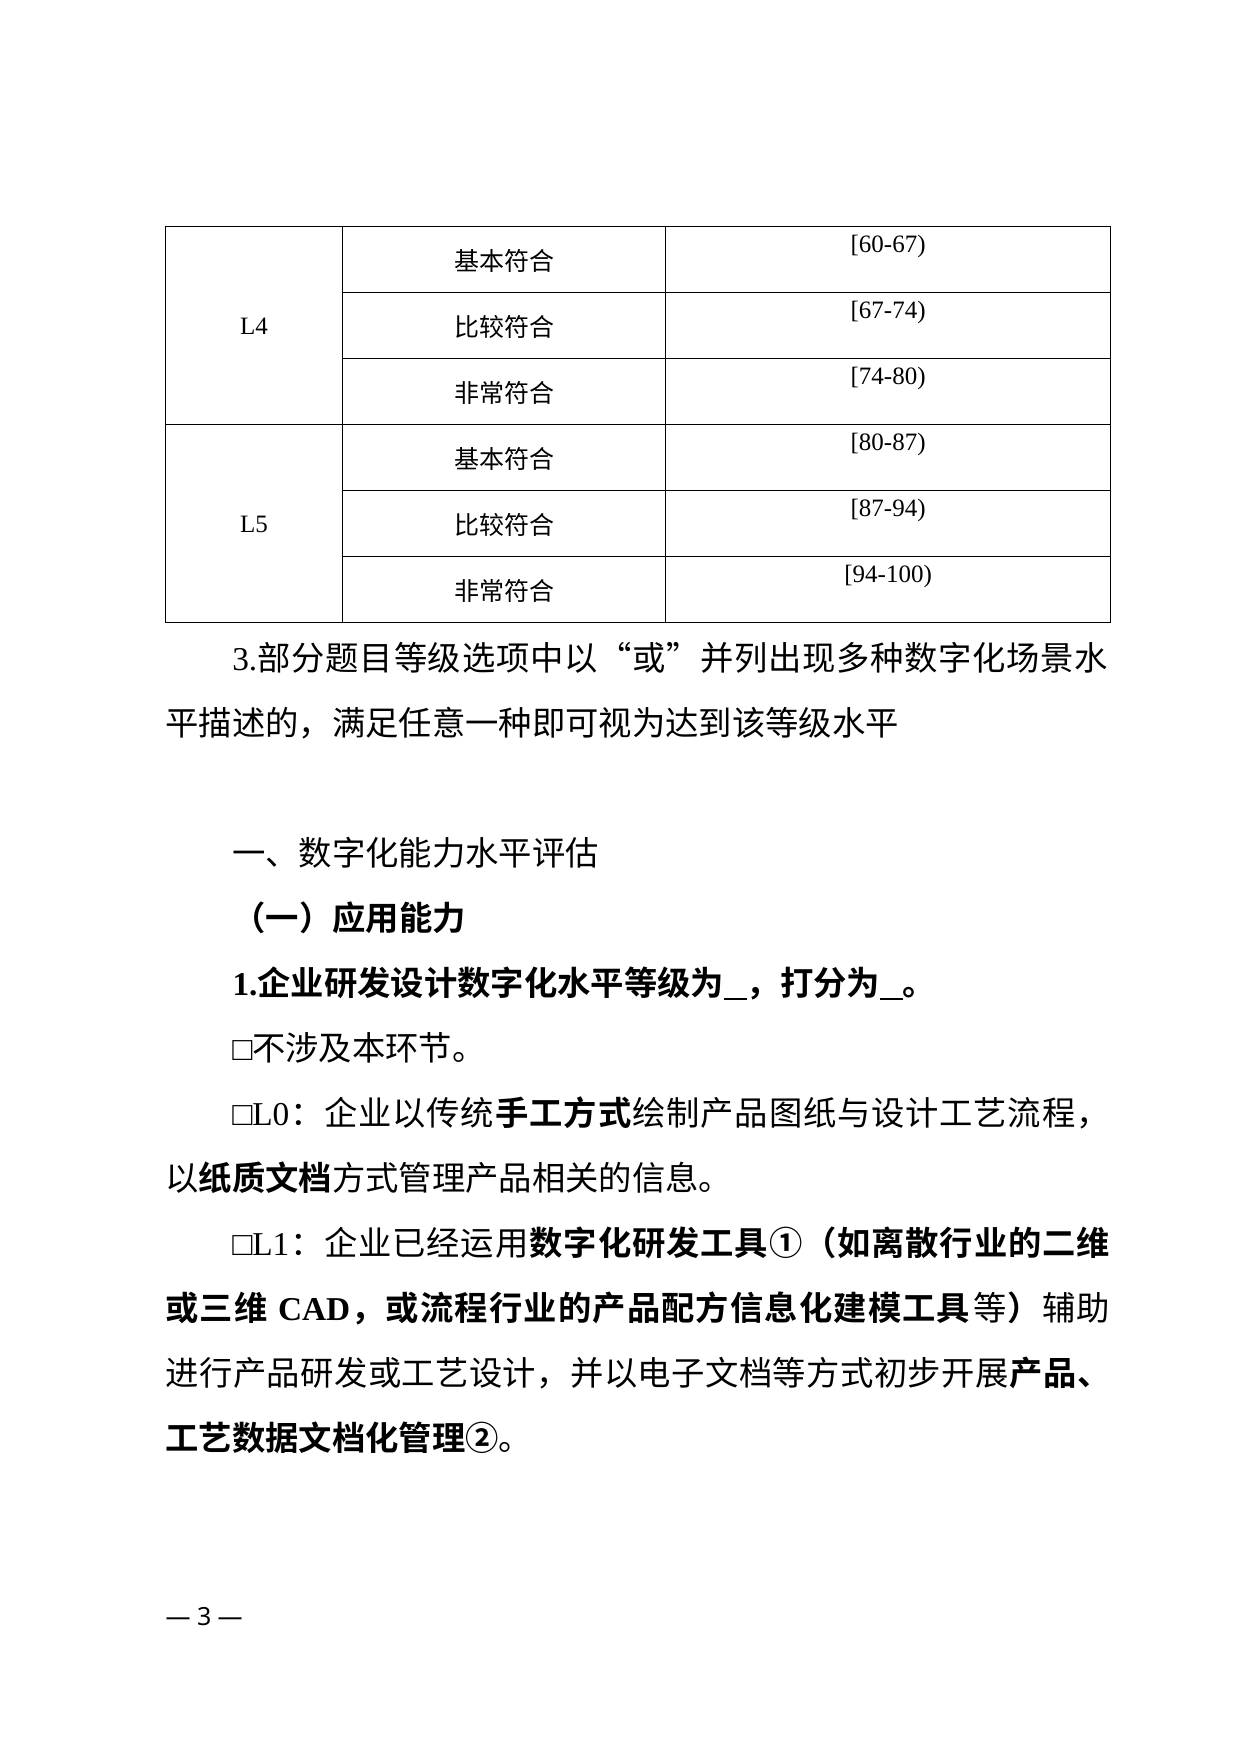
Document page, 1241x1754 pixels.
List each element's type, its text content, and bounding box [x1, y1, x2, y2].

table_cell 基本符合 [343, 227, 665, 292]
table_cell 基本符合 [343, 425, 665, 490]
text □L1：企业已经运用数字化研发工具①（如离散行业的二维或三维 CAD，或流程行业的产品配方信息化建模工具等）辅助进行产品研发或工艺设计，并以电子文档等方式初步开展产品、工艺数据文档化管理②。 [165, 1208, 1110, 1468]
table_cell [74-80) [666, 359, 1110, 424]
text 一、数字化能力水平评估 [165, 818, 1110, 883]
table_cell L5 [166, 425, 342, 622]
text □不涉及本环节。 [165, 1013, 1110, 1078]
table_cell [94-100) [666, 557, 1110, 622]
table_cell 非常符合 [343, 359, 665, 424]
table_cell 比较符合 [343, 293, 665, 358]
table_cell L4 [166, 227, 342, 424]
table_cell [80-87) [666, 425, 1110, 490]
text □L0：企业以传统手工方式绘制产品图纸与设计工艺流程，以纸质文档方式管理产品相关的信息。 [165, 1078, 1110, 1208]
table_cell 比较符合 [343, 491, 665, 556]
text 3.部分题目等级选项中以“或”并列出现多种数字化场景水平描述的，满足任意一种即可视为达到该等级水平 [165, 623, 1110, 753]
table_cell 非常符合 [343, 557, 665, 622]
text 1.企业研发设计数字化水平等级为 ，打分为 。 [165, 948, 1110, 1013]
table_cell [87-94) [666, 491, 1110, 556]
table_cell [67-74) [666, 293, 1110, 358]
text （一）应用能力 [165, 883, 1110, 948]
table_cell [60-67) [666, 227, 1110, 292]
